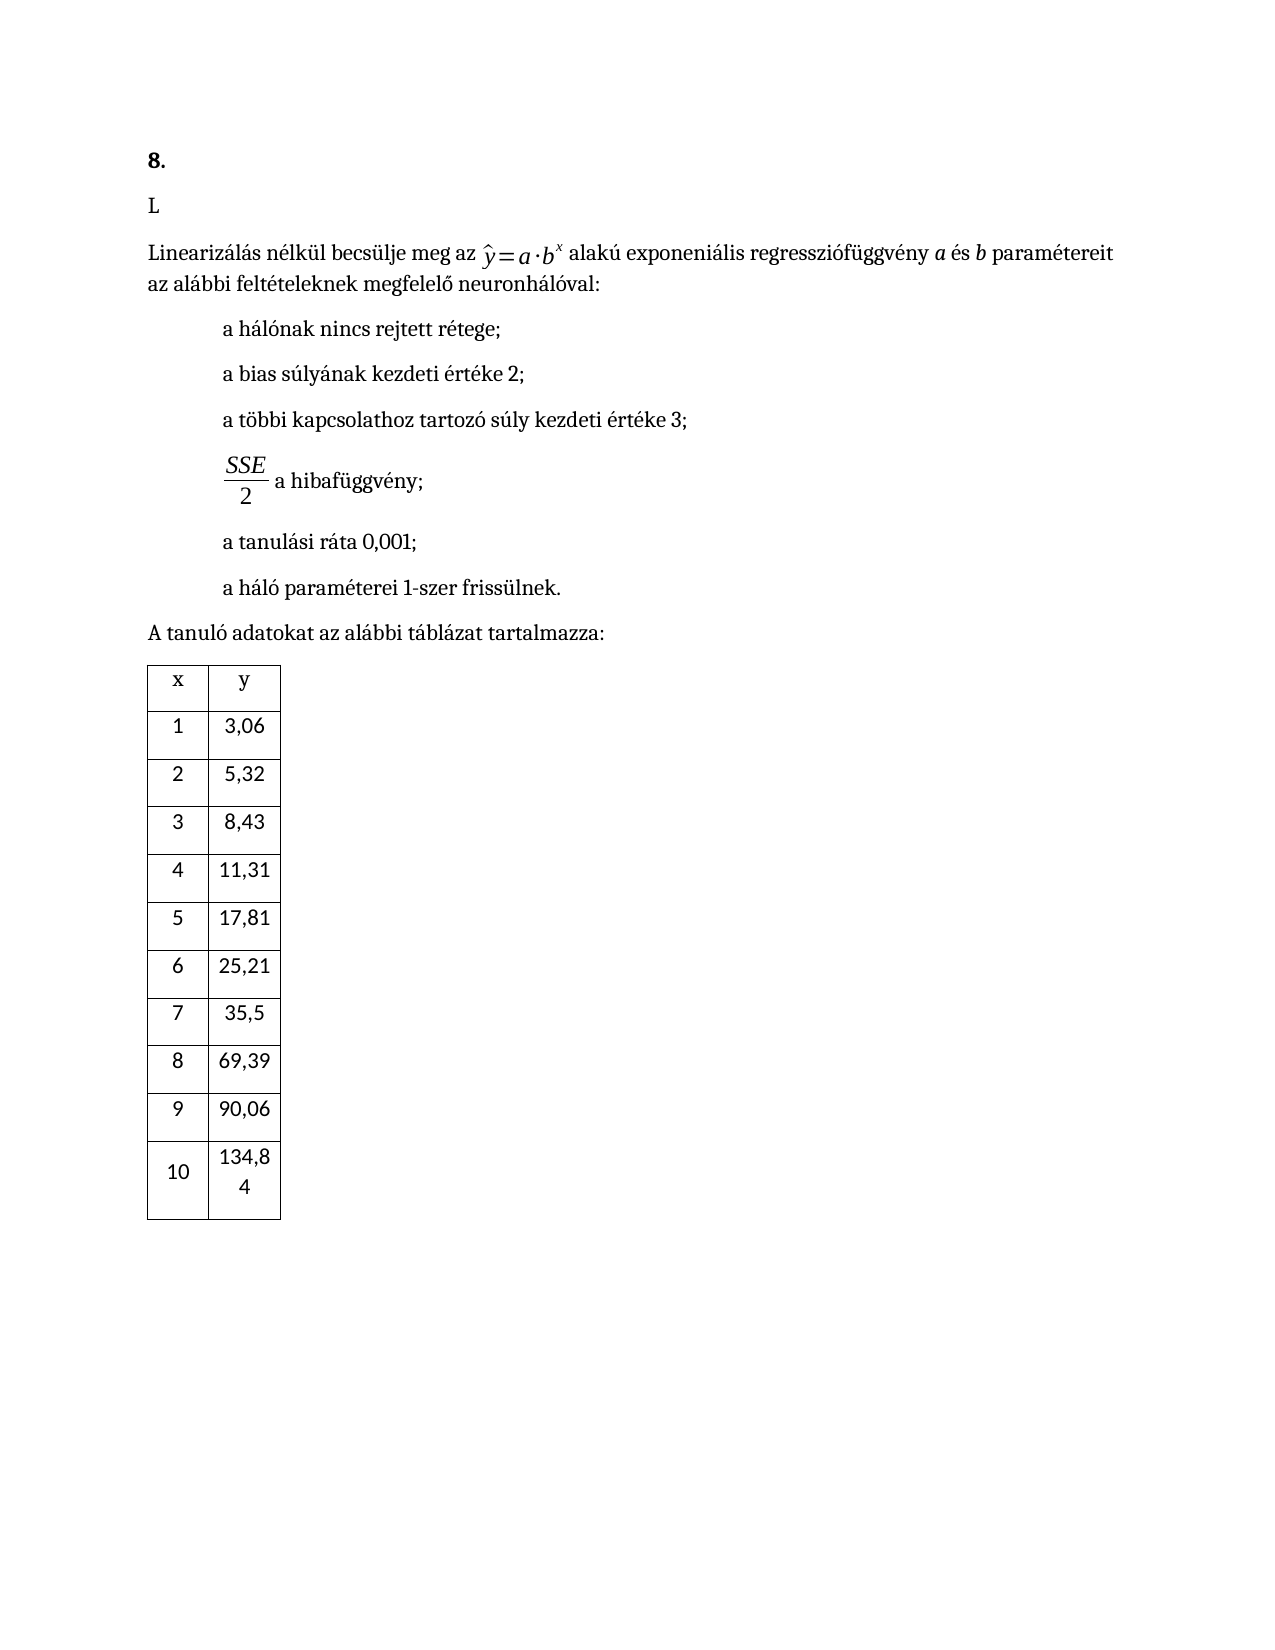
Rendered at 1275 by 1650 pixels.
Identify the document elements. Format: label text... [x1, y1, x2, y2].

table_cell 7 [148, 999, 208, 1045]
table_cell 134,84 [209, 1142, 280, 1219]
text Linearizálás nélkül becsülje meg az alakú exponeniális regressziófüggvény a és b paramétereit az alábbi feltételeknek megfelelő neuronhálóval: [148, 238, 1127, 297]
text a hálónak nincs rejtett rétege; [148, 316, 1127, 342]
table_cell 3 [148, 807, 208, 854]
text a hibafüggvény; [148, 451, 1127, 510]
table_cell 8,43 [209, 807, 280, 854]
table_header y [209, 666, 280, 711]
table_cell 1 [148, 712, 208, 758]
table_cell 8 [148, 1046, 208, 1093]
text A tanuló adatokat az alábbi táblázat tartalmazza: [148, 619, 1127, 646]
table_cell 11,31 [209, 855, 280, 902]
table_cell 35,5 [209, 999, 280, 1045]
table_cell 6 [148, 951, 208, 997]
table_cell 25,21 [209, 951, 280, 997]
table_cell 3,06 [209, 712, 280, 758]
table_cell 17,81 [209, 903, 280, 950]
table_header x [148, 666, 208, 711]
text L [148, 193, 1127, 219]
text a többi kapcsolathoz tartozó súly kezdeti értéke 3; [148, 406, 1127, 433]
table_cell 5,32 [209, 760, 280, 806]
table_cell 69,39 [209, 1046, 280, 1093]
table_cell 9 [148, 1094, 208, 1141]
table_cell 2 [148, 760, 208, 806]
text 8. [148, 148, 1127, 174]
text a tanulási ráta 0,001; [148, 529, 1127, 556]
table_cell 90,06 [209, 1094, 280, 1141]
text a háló paraméterei 1-szer frissülnek. [148, 574, 1127, 601]
table_cell 4 [148, 855, 208, 902]
table_cell 10 [148, 1142, 208, 1219]
table_cell 5 [148, 903, 208, 950]
text a bias súlyának kezdeti értéke 2; [148, 361, 1127, 388]
